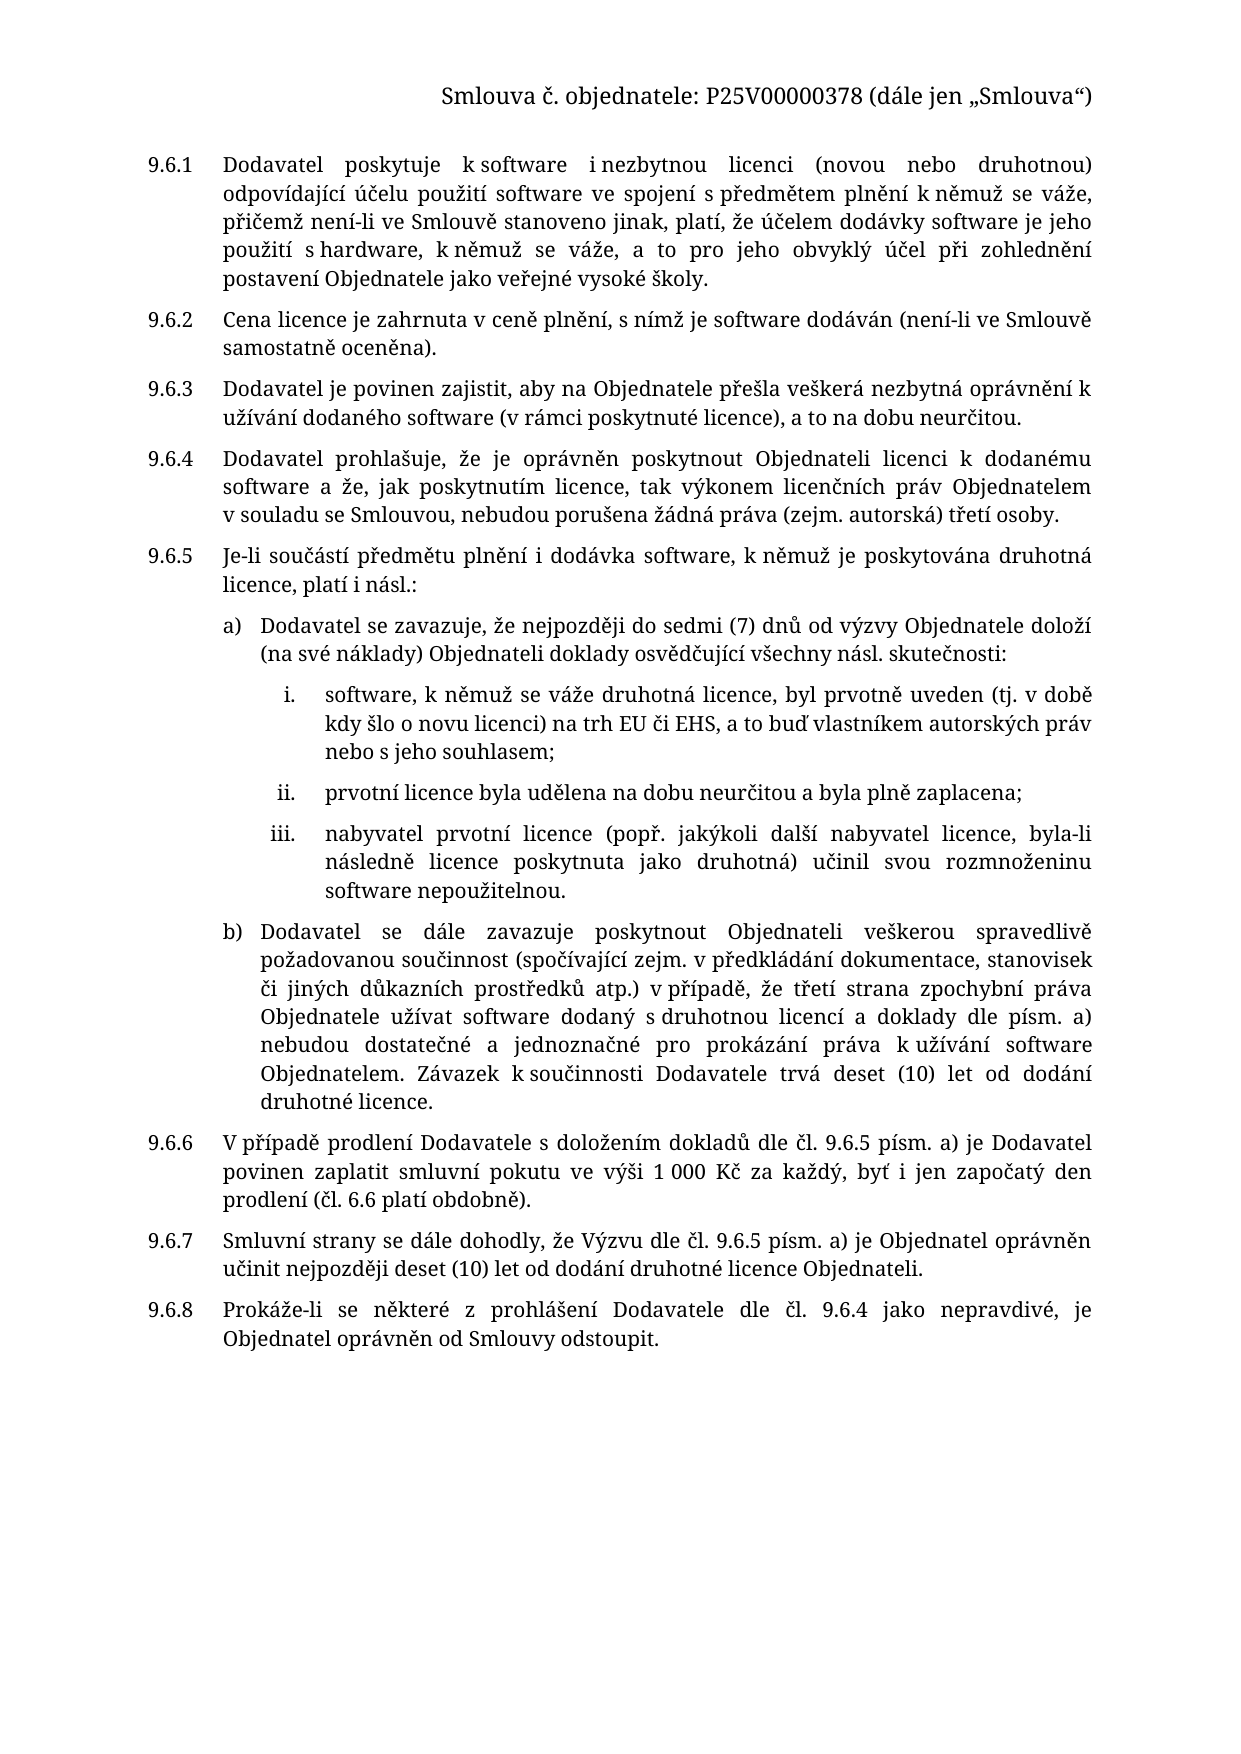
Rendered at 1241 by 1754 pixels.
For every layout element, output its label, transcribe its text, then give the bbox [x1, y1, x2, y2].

list Prokáže-li se některé z prohlášení Dodavatele dle čl. 9.6.4 jako nepravdivé, je Objednatel oprávněn od Smlouvy odstoupit. [148, 1296, 1093, 1352]
list Cena licence je zahrnuta v ceně plnění, s nímž je software dodáván (není-li ve Smlouvě samostatně oceněna). [148, 305, 1093, 362]
list Smluvní strany se dále dohodly, že Výzvu dle čl. 9.6.5 písm. a) je Objednatel oprávněn učinit nejpozději deset (10) let od dodání druhotné licence Objednateli. [148, 1226, 1093, 1283]
list Dodavatel se zavazuje, že nejpozději do sedmi (7) dnů od výzvy Objednatele doloží (na své náklady) Objednateli doklady osvědčující všechny násl. skutečnosti: [223, 611, 1093, 668]
list Dodavatel prohlašuje, že je oprávněn poskytnout Objednateli licenci k dodanému software a že, jak poskytnutím licence, tak výkonem licenčních práv Objednatelem v souladu se Smlouvou, nebudou porušena žádná práva (zejm. autorská) třetí osoby. [148, 444, 1093, 529]
list Je-li součástí předmětu plnění i dodávka software, k němuž je poskytována druhotná licence, platí i násl.: [148, 541, 1093, 598]
list prvotní licence byla udělena na dobu neurčitou a byla plně zaplacena; [295, 778, 1093, 806]
list software, k němuž se váže druhotná licence, byl prvotně uveden (tj. v době kdy šlo o novu licenci) na trh EU či EHS, a to buď vlastníkem autorských práv nebo s jeho souhlasem; [295, 680, 1093, 766]
list nabyvatel prvotní licence (popř. jakýkoli další nabyvatel licence, byla-li následně licence poskytnuta jako druhotná) učinil svou rozmnoženinu software nepoužitelnou. [295, 819, 1093, 904]
list Dodavatel se dále zavazuje poskytnout Objednateli veškerou spravedlivě požadovanou součinnost (spočívající zejm. v předkládání dokumentace, stanovisek či jiných důkazních prostředků atp.) v případě, že třetí strana zpochybní práva Objednatele užívat software dodaný s druhotnou licencí a doklady dle písm. a) nebudou dostatečné a jednoznačné pro prokázání práva k užívání software Objednatelem. Závazek k součinnosti Dodavatele trvá deset (10) let od dodání druhotné licence. [223, 917, 1093, 1116]
list Dodavatel poskytuje k software i nezbytnou licenci (novou nebo druhotnou) odpovídající účelu použití software ve spojení s předmětem plnění k němuž se váže, přičemž není-li ve Smlouvě stanoveno jinak, platí, že účelem dodávky software je jeho použití s hardware, k němuž se váže, a to pro jeho obvyklý účel při zohlednění postavení Objednatele jako veřejné vysoké školy. [148, 150, 1093, 292]
list Dodavatel je povinen zajistit, aby na Objednatele přešla veškerá nezbytná oprávnění k užívání dodaného software (v rámci poskytnuté licence), a to na dobu neurčitou. [148, 374, 1093, 431]
list V případě prodlení Dodavatele s doložením dokladů dle čl. 9.6.5 písm. a) je Dodavatel povinen zaplatit smluvní pokutu ve výši 1 000 Kč za každý, byť i jen započatý den prodlení (čl. 6.6 platí obdobně). [148, 1128, 1093, 1214]
